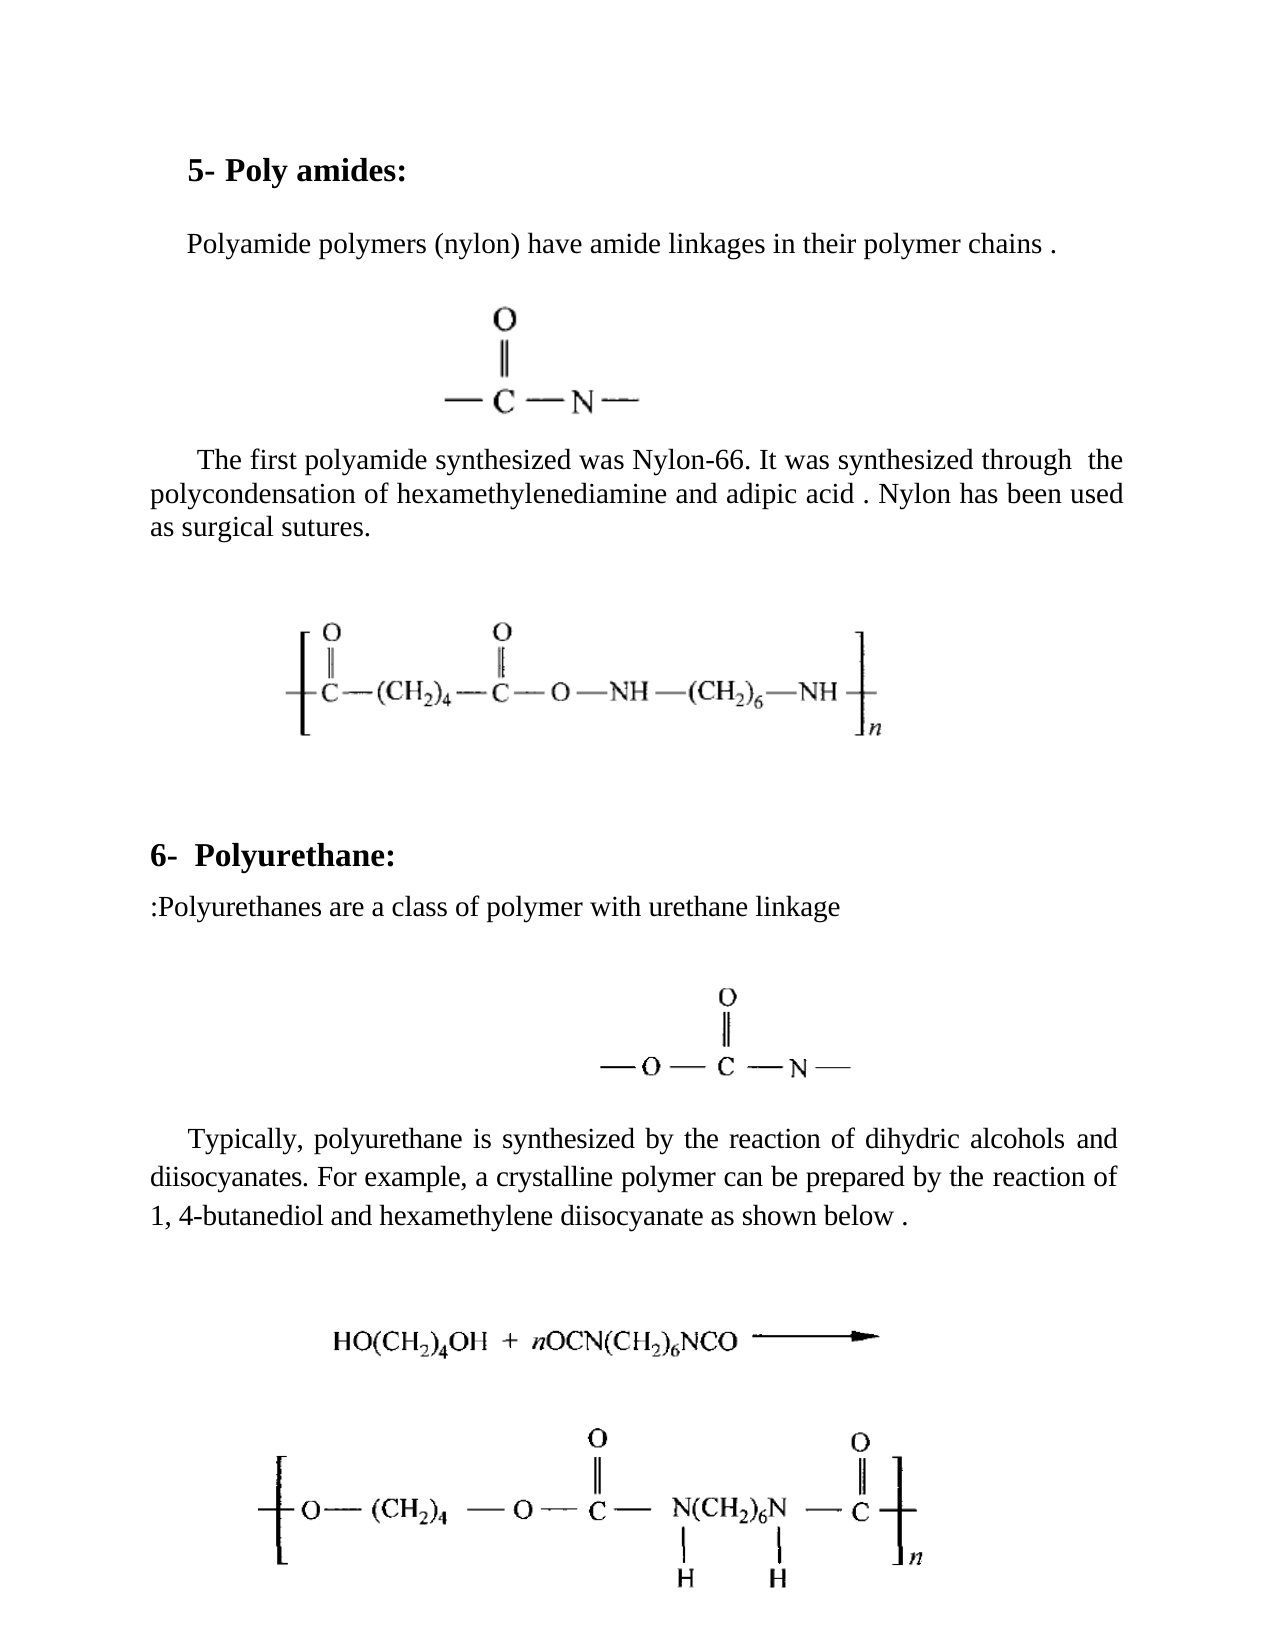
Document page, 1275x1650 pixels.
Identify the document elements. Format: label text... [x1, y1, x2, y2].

text Polyamide polymers (nylon) have amide linkages in their polymer chains . [150, 227, 1125, 260]
text 6- Polyurethane: [150, 836, 1125, 874]
picture [577, 973, 877, 1103]
list Poly amides: [187, 150, 1125, 188]
text The first polyamide synthesized was Nylon-66. It was synthesized through the polycondensation of hexamethylenediamine and adipic acid . Nylon has been used as surgical sutures. [150, 442, 1125, 543]
text Typically, polyurethane is synthesized by the reaction of dihydric alcohols and diisocyanates. For example, a crystalline polymer can be prepared by the reaction of 1, 4-butanediol and hexamethylene diisocyanate as shown below . [150, 1121, 1117, 1232]
text Polyurethanes are a class of polymer with urethane linkage: [150, 889, 1125, 923]
picture [195, 1302, 967, 1610]
